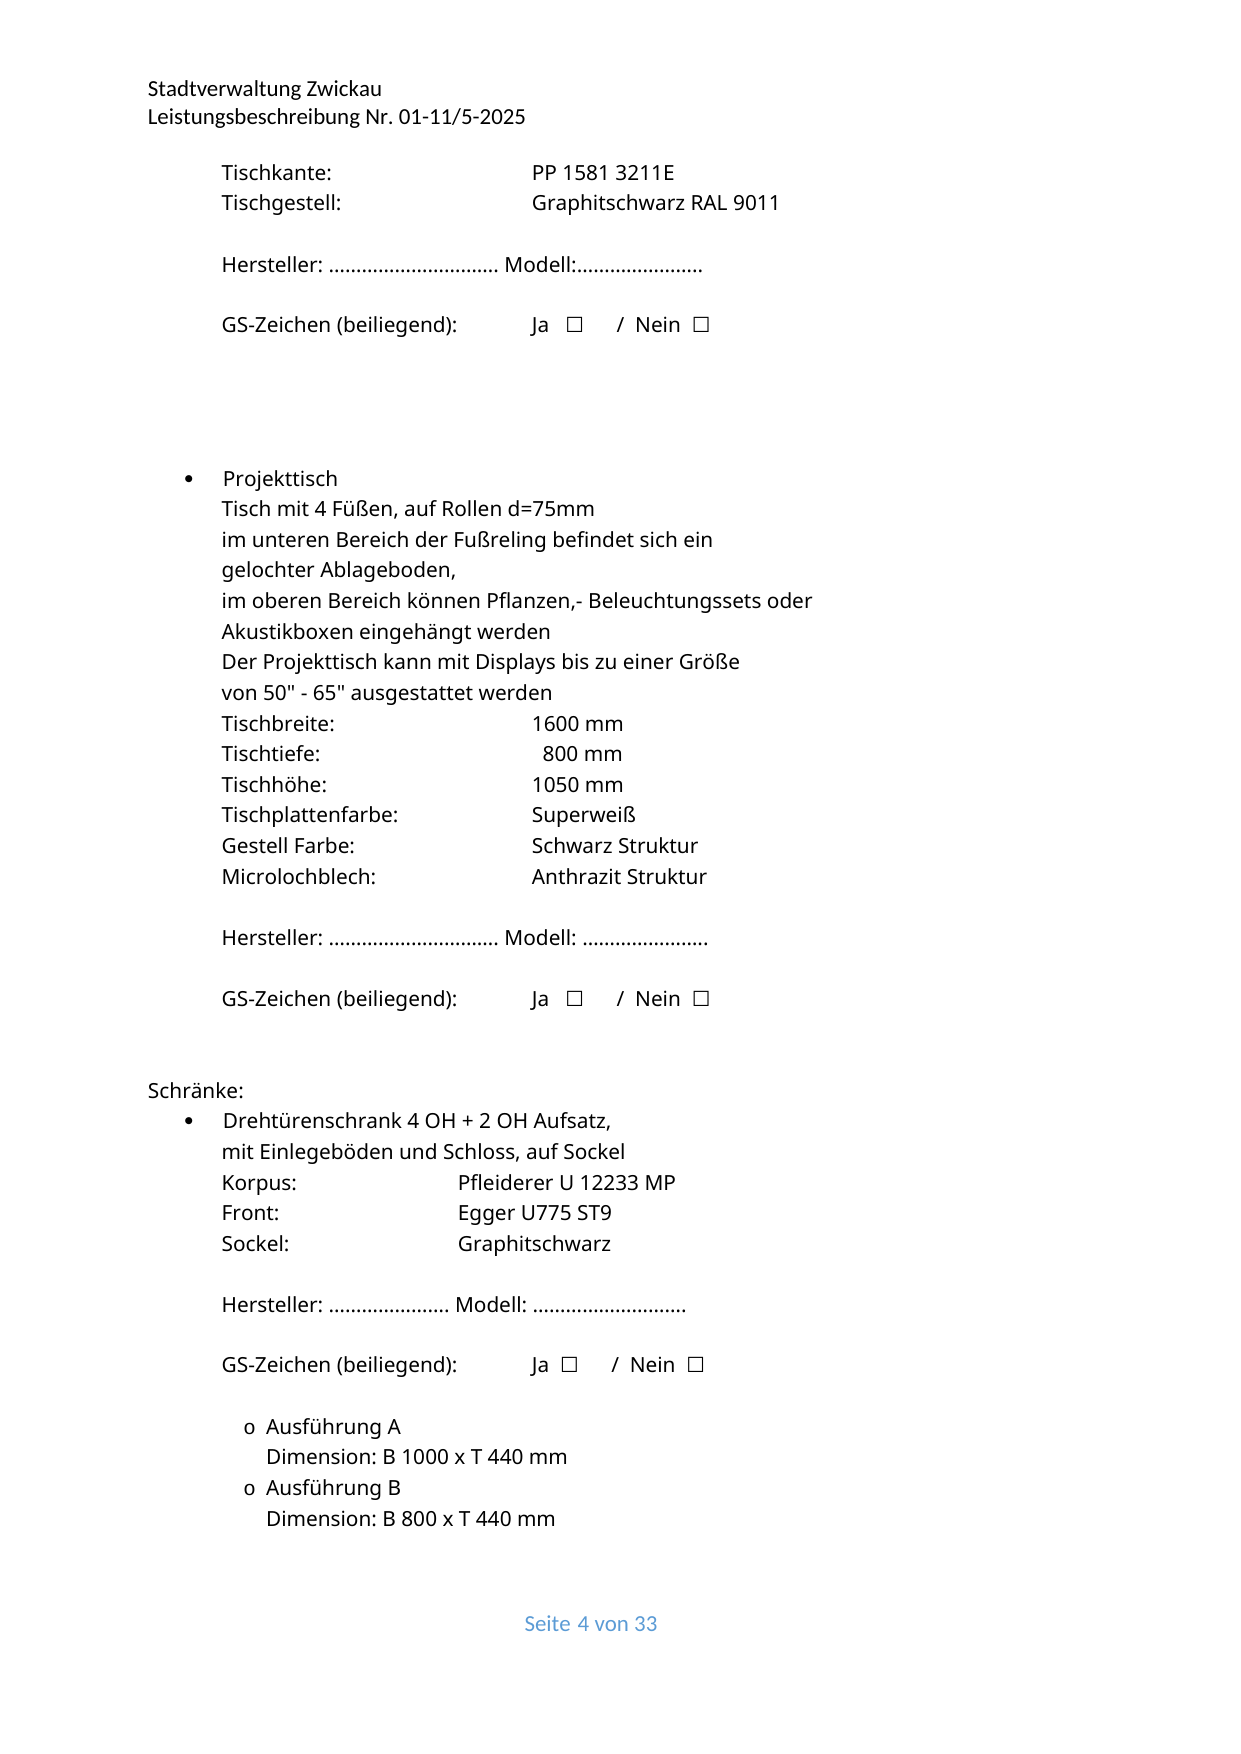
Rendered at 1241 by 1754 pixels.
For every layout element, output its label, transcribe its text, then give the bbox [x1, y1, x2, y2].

list Der Projekttisch kann mit Displays bis zu einer Größe [148, 647, 1167, 676]
list Korpus: Pfleiderer U 12233 MP [148, 1168, 1167, 1196]
list mit Einlegeböden und Schloss, auf Sockel [148, 1137, 1167, 1165]
list GS-Zeichen (beiliegend): Ja / Nein [148, 984, 1167, 1012]
list Hersteller: …………………………. Modell:………………….. [148, 250, 1167, 278]
list Gestell Farbe: Schwarz Struktur [148, 831, 1167, 859]
list von 50" - 65" ausgestattet werden [148, 678, 1167, 706]
list Dimension: B 800 x T 440 mm [266, 1504, 1167, 1532]
list Tischhöhe: 1050 mm [148, 770, 1167, 798]
list Front: Egger U775 ST9 [148, 1198, 1167, 1227]
list Hersteller: …………………. Modell: ………………………. [148, 1290, 1167, 1318]
list Tischplattenfarbe: Superweiß [148, 801, 1167, 829]
list GS-Zeichen (beiliegend): Ja / Nein [148, 311, 1167, 339]
list Microlochblech: Anthrazit Struktur [148, 862, 1167, 890]
list Akustikboxen eingehängt werden [148, 617, 1167, 645]
list Tischgestell: Graphitschwarz RAL 9011 [148, 188, 1167, 217]
list im oberen Bereich können Pflanzen,- Beleuchtungssets oder [148, 586, 1167, 614]
list Schränke: [148, 1076, 1167, 1104]
list Projekttisch [185, 464, 1167, 492]
list Sockel: Graphitschwarz [148, 1229, 1167, 1257]
list Tischbreite: 1600 mm [148, 709, 1167, 737]
list Tischtiefe: 800 mm [148, 739, 1167, 768]
list gelochter Ablageboden, [148, 556, 1167, 584]
list Ausführung A [243, 1412, 1167, 1440]
list Tisch mit 4 Füßen, auf Rollen d=75mm [148, 494, 1167, 523]
list im unteren Bereich der Fußreling befindet sich ein [148, 525, 1167, 553]
list GS-Zeichen (beiliegend): Ja / Nein [148, 1351, 1167, 1379]
list Dimension: B 1000 x T 440 mm [266, 1442, 1167, 1471]
list Hersteller: …………………………. Modell: ………………….. [148, 923, 1167, 951]
list Ausführung B [243, 1473, 1167, 1502]
list Tischkante: PP 1581 3211E [148, 158, 1167, 186]
list Drehtürenschrank 4 OH + 2 OH Aufsatz, [185, 1106, 1167, 1135]
